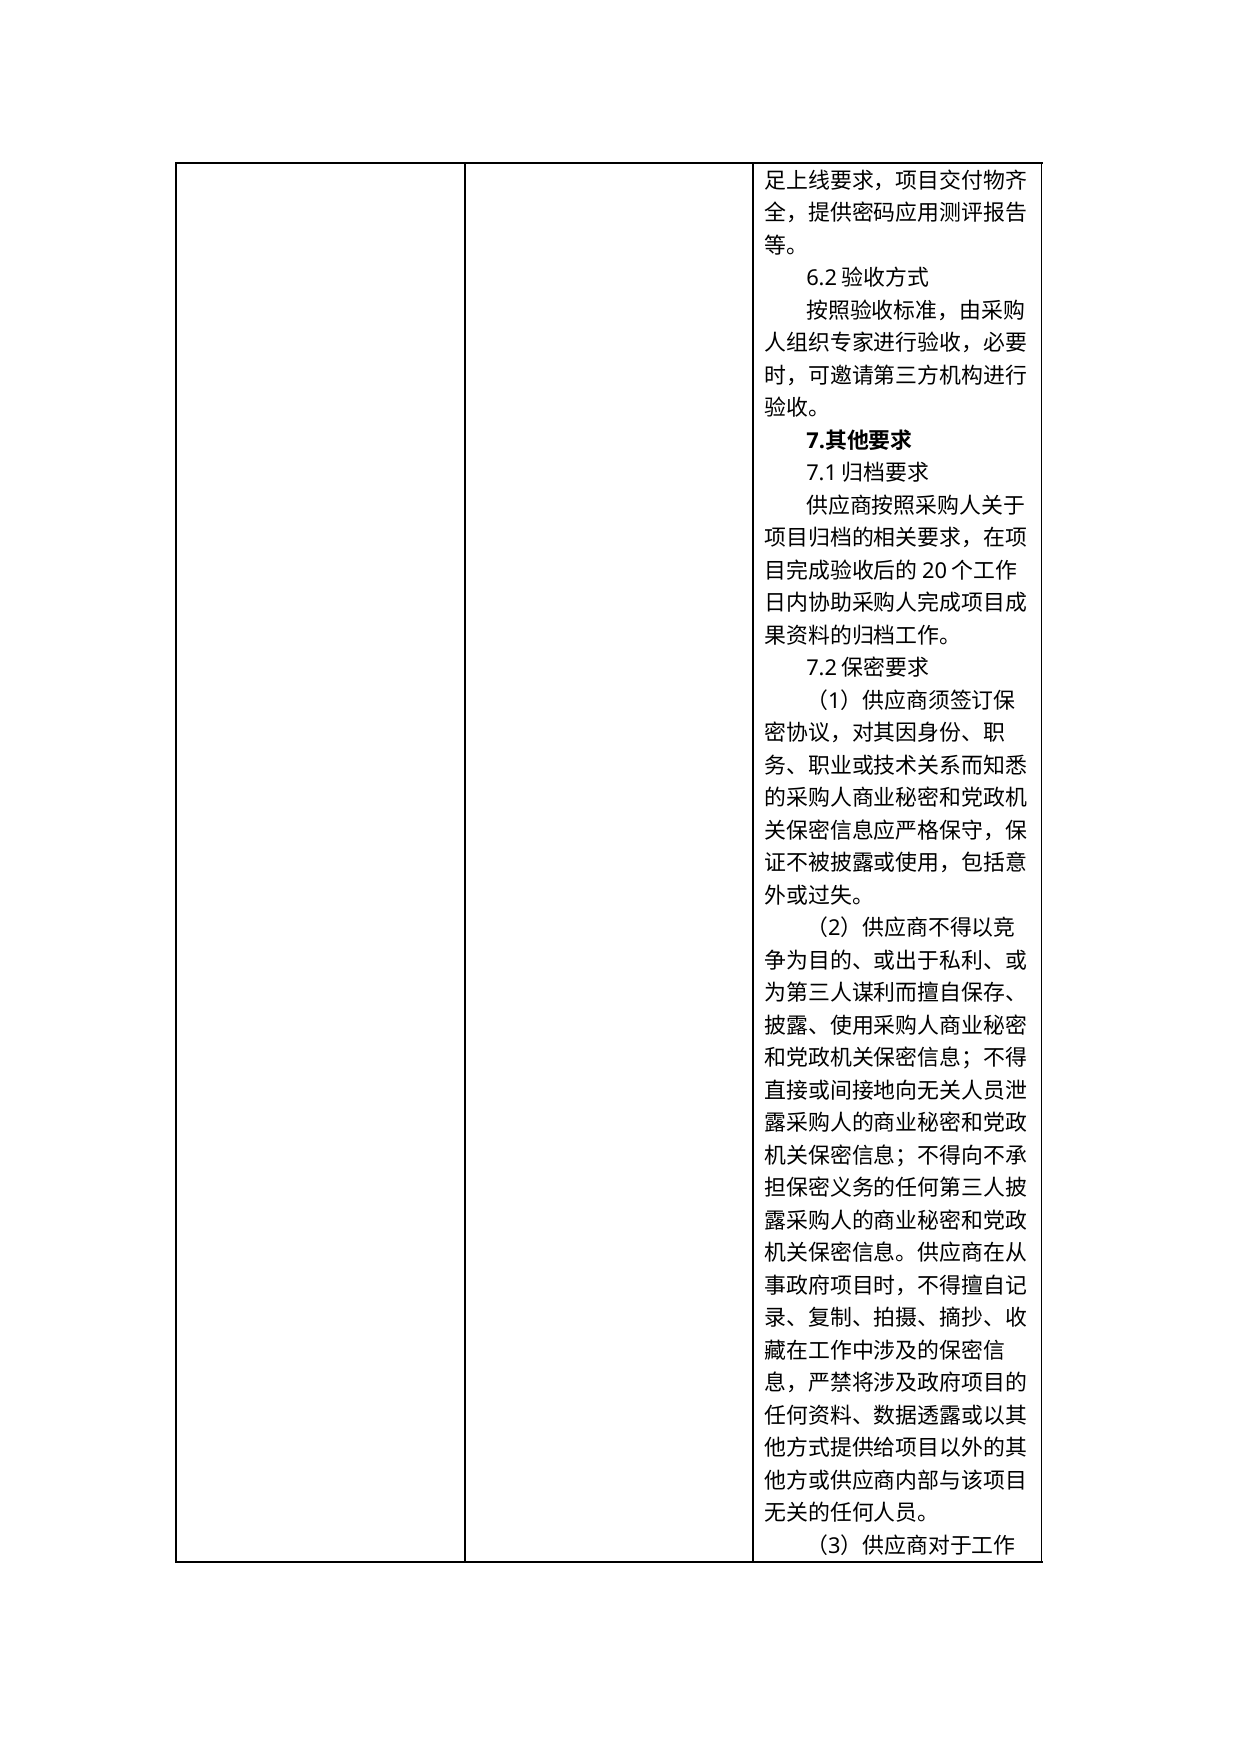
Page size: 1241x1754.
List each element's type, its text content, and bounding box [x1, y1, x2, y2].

table_cell 1 [177, 164, 464, 1561]
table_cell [754, 164, 1041, 1561]
table_cell [466, 164, 752, 1561]
